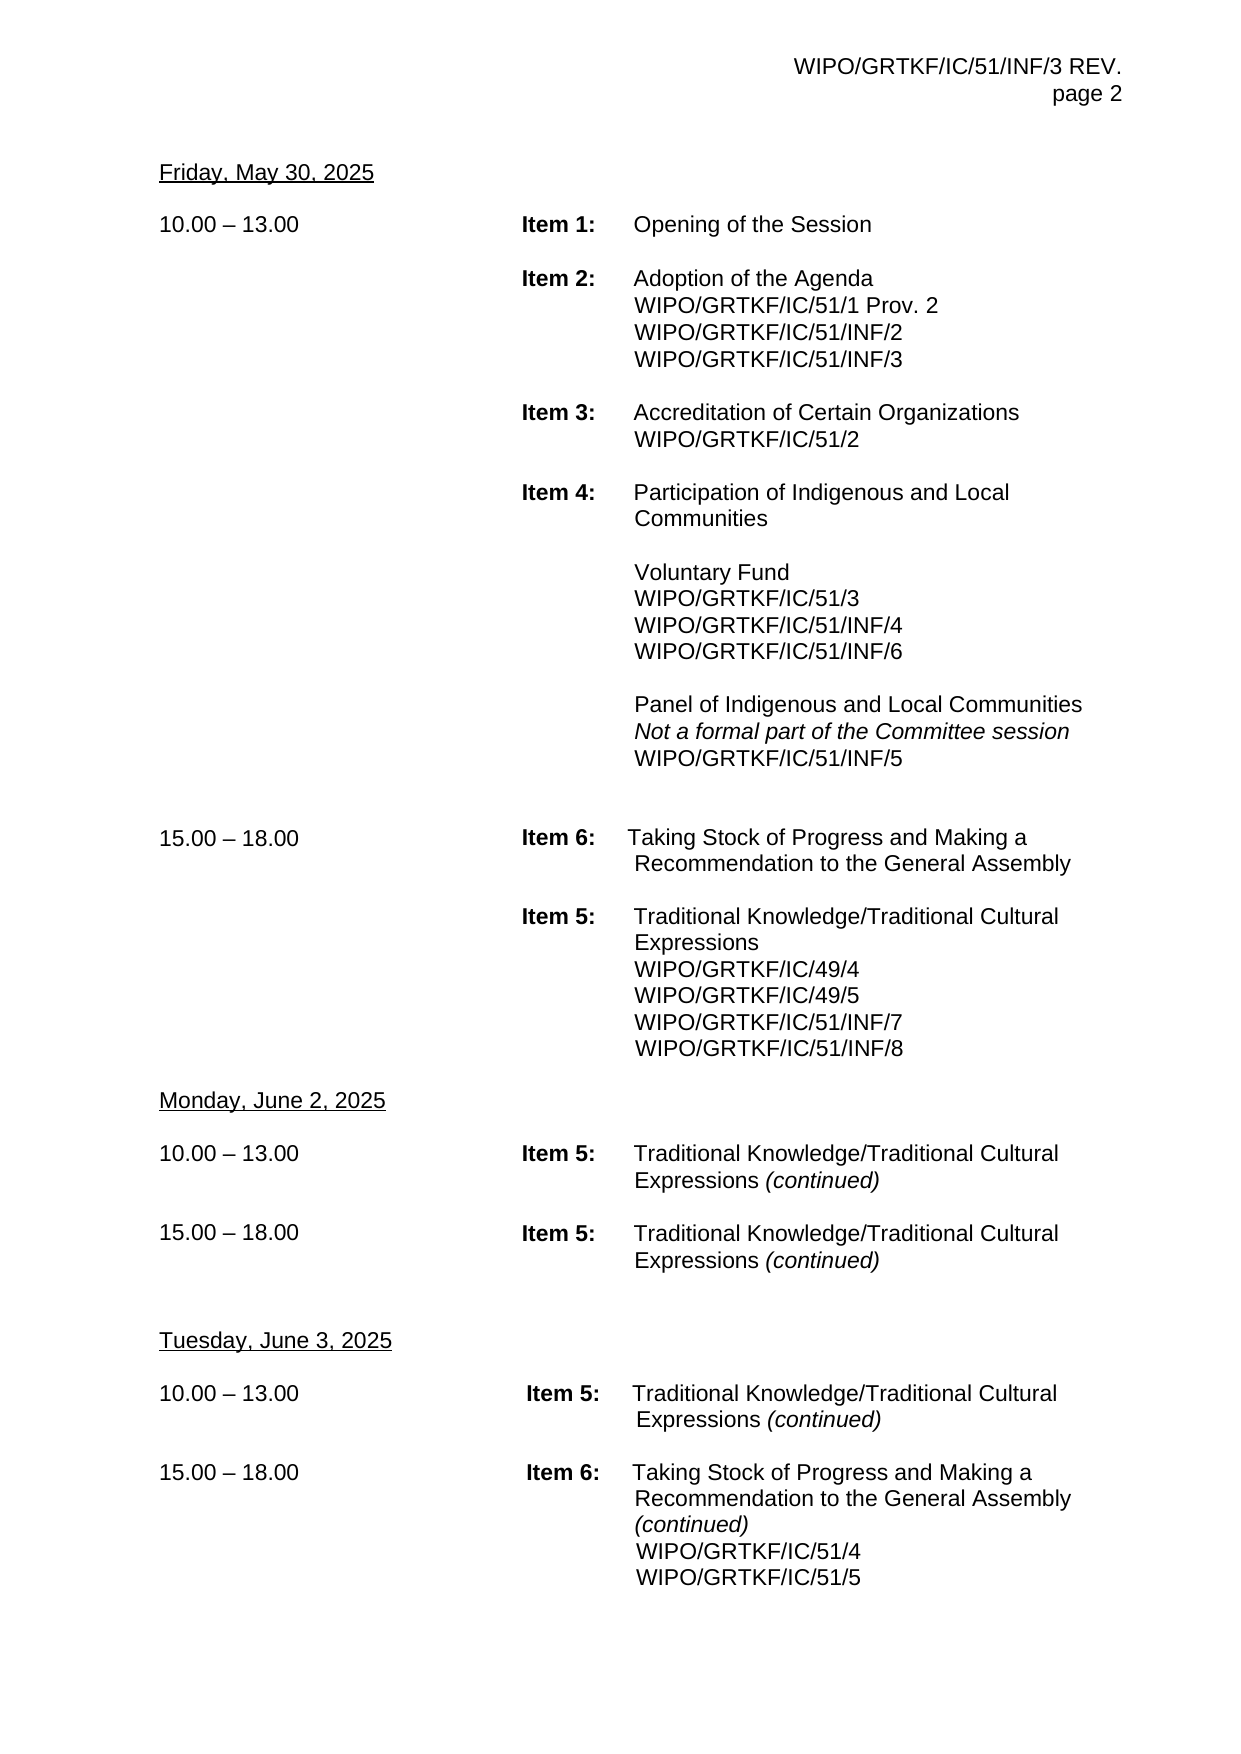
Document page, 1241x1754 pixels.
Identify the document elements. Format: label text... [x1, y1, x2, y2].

table_cell Tuesday, June 3, 2025 10.00 – 13.00 15.00 – 18.00 [148, 1301, 515, 1590]
table_cell Item 5: Traditional Knowledge/Traditional Cultural Expressions (continued) Item 5: Traditional Knowledge/Traditional Cultural Expressions (continued) [513, 1088, 1122, 1301]
table_cell Item 6: Taking Stock of Progress and Making a Recommendation to the General Assembly Item 5: Traditional Knowledge/Traditional Cultural Expressions WIPO/GRTKF/IC/49/4 WIPO/GRTKF/IC/49/5 WIPO/GRTKF/IC/51/INF/7 WIPO/GRTKF/IC/51/INF/8 [513, 798, 1122, 1087]
table_cell Item 1: Opening of the Session Item 2: Adoption of the Agenda WIPO/GRTKF/IC/51/1 Prov. 2 WIPO/GRTKF/IC/51/INF/2 WIPO/GRTKF/IC/51/INF/3 Item 3: Accreditation of Certain Organizations WIPO/GRTKF/IC/51/2 Item 4: Participation of Indigenous and Local Communities Voluntary Fund WIPO/GRTKF/IC/51/3 WIPO/GRTKF/IC/51/INF/4 WIPO/GRTKF/IC/51/INF/6 Panel of Indigenous and Local Communities Not a formal part of the Committee session WIPO/GRTKF/IC/51/INF/5 [513, 159, 1122, 798]
table_cell Item 5: Traditional Knowledge/Traditional Cultural Expressions (continued) Item 6: Taking Stock of Progress and Making a Recommendation to the General Assembly (continued) WIPO/GRTKF/IC/51/4 WIPO/GRTKF/IC/51/5 [515, 1301, 1122, 1590]
table_cell 15.00 – 18.00 [148, 798, 513, 1087]
table_cell Friday, May 30, 2025 10.00 – 13.00 [148, 159, 513, 798]
table_cell Monday, June 2, 2025 10.00 – 13.00 15.00 – 18.00 [148, 1088, 513, 1301]
